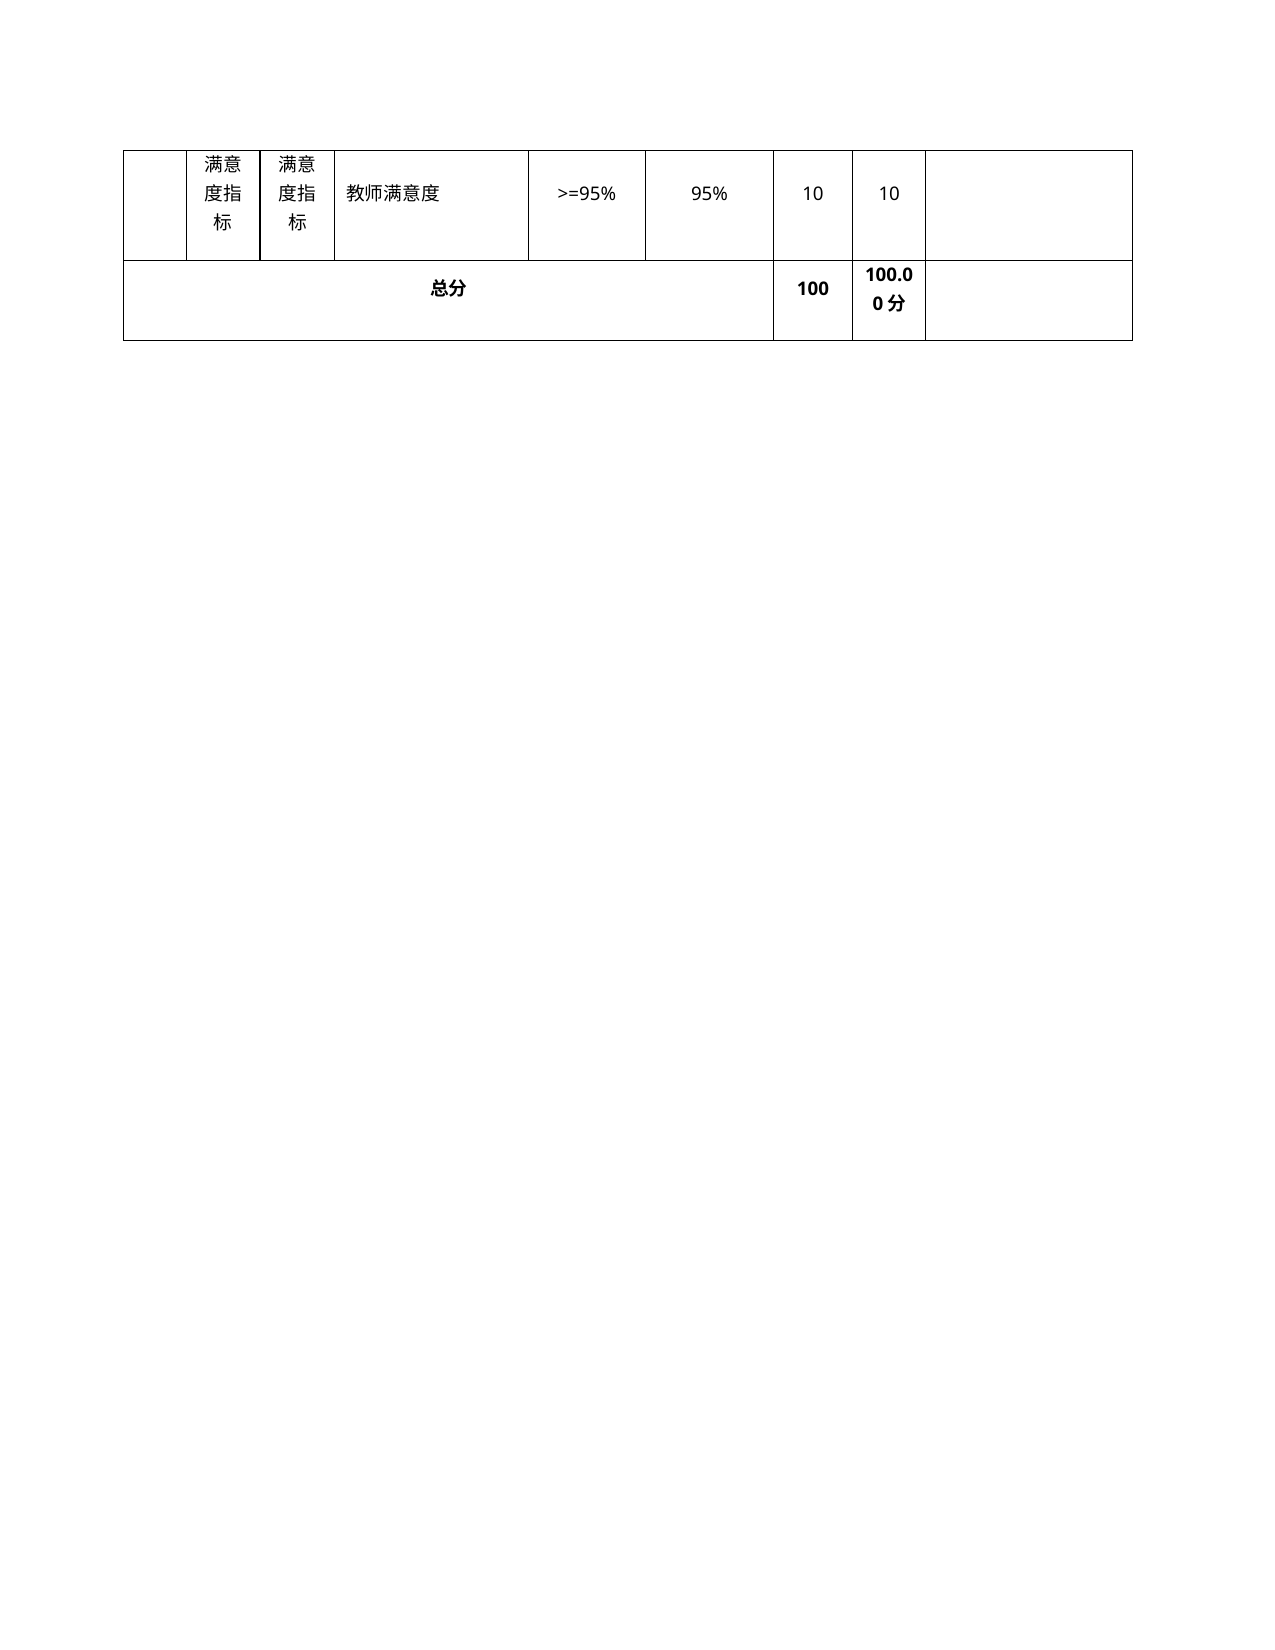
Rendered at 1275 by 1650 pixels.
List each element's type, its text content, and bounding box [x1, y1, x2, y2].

table_cell [926, 151, 1132, 260]
table_cell 95% [646, 151, 773, 260]
table_cell 100 [774, 261, 852, 340]
table_cell 10 [853, 151, 925, 260]
table_cell 100.00分 [853, 261, 925, 340]
table_cell 满意度指标 [187, 151, 259, 260]
table_cell 教师满意度 [335, 151, 528, 260]
table_cell >=95% [529, 151, 645, 260]
table_cell [926, 261, 1132, 340]
table_cell 满意度指标 [261, 151, 334, 260]
table_cell 总分 [124, 261, 773, 340]
table_cell 10 [774, 151, 852, 260]
